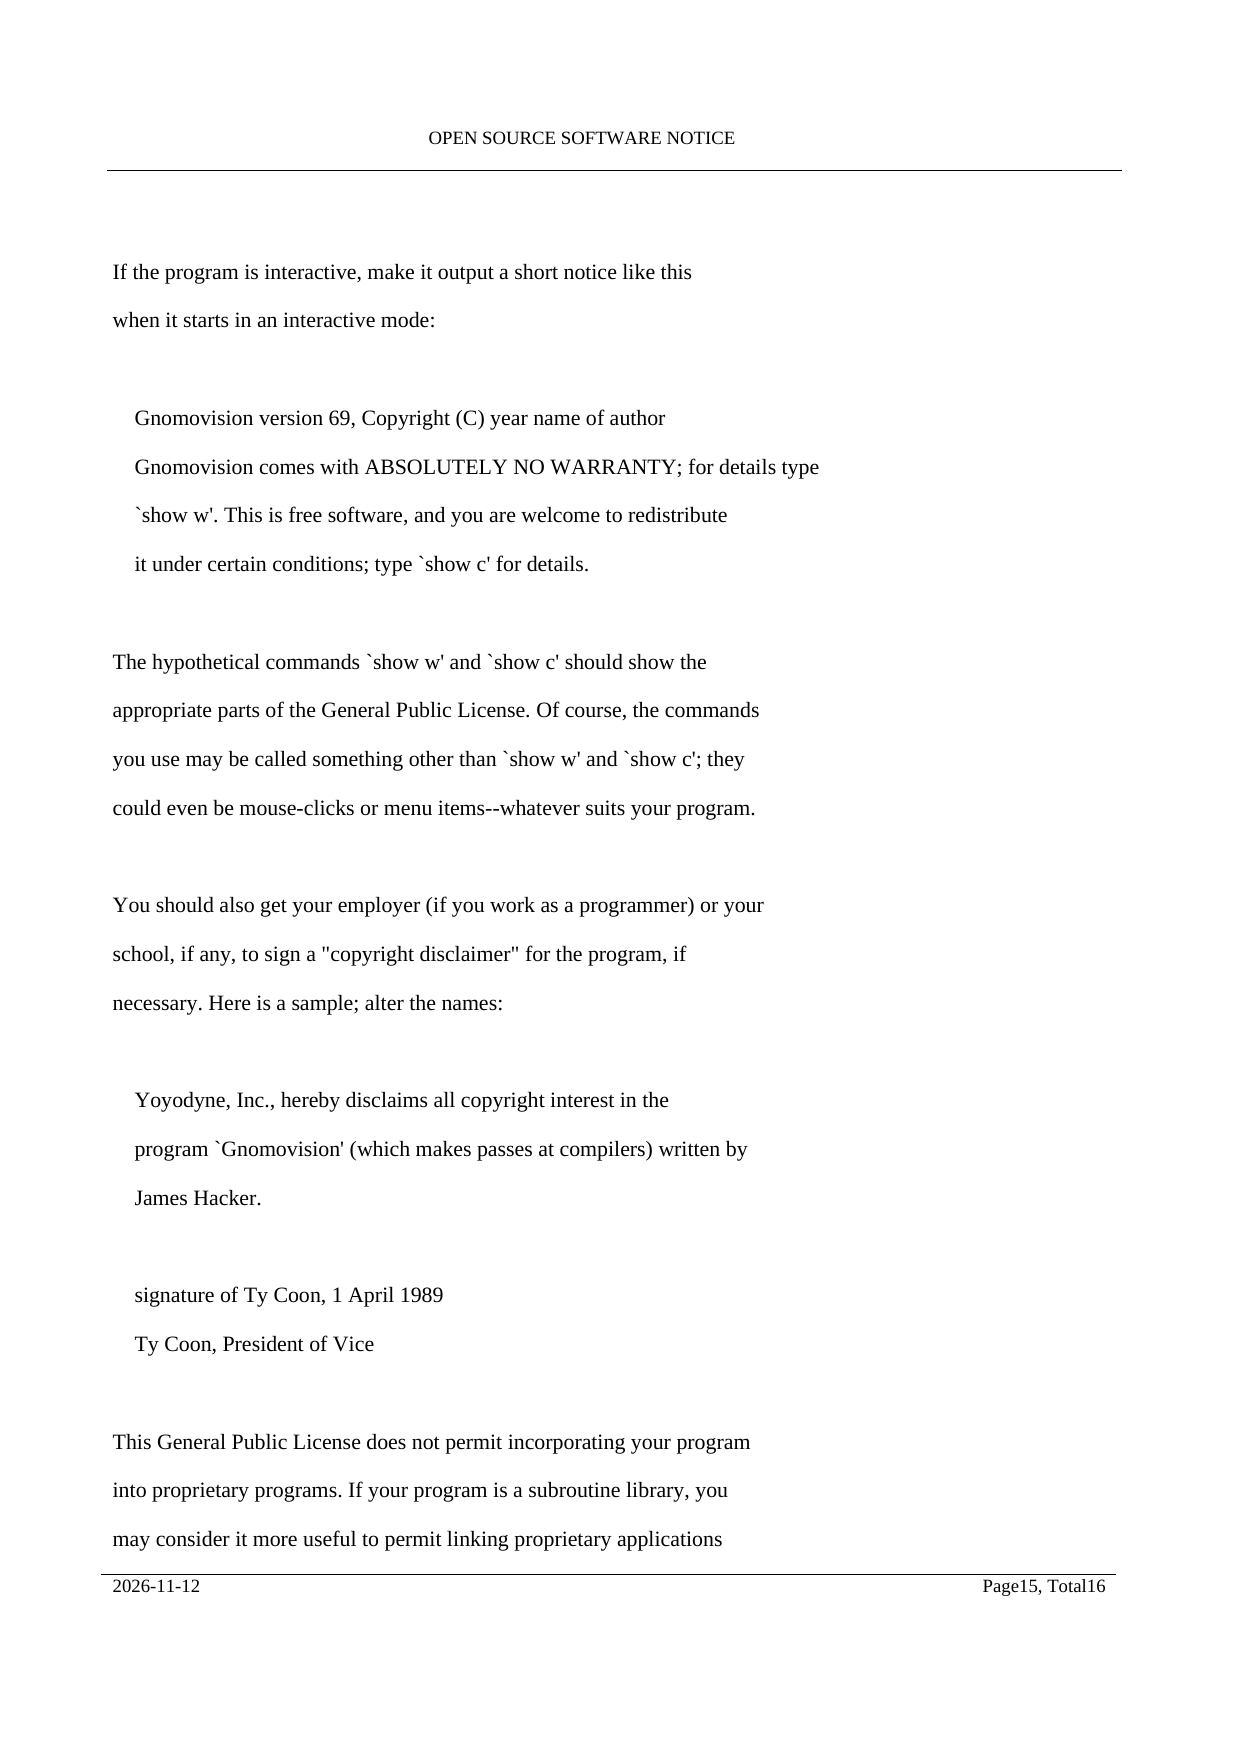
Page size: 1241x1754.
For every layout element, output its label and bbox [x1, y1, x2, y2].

text [112, 206, 1128, 1555]
